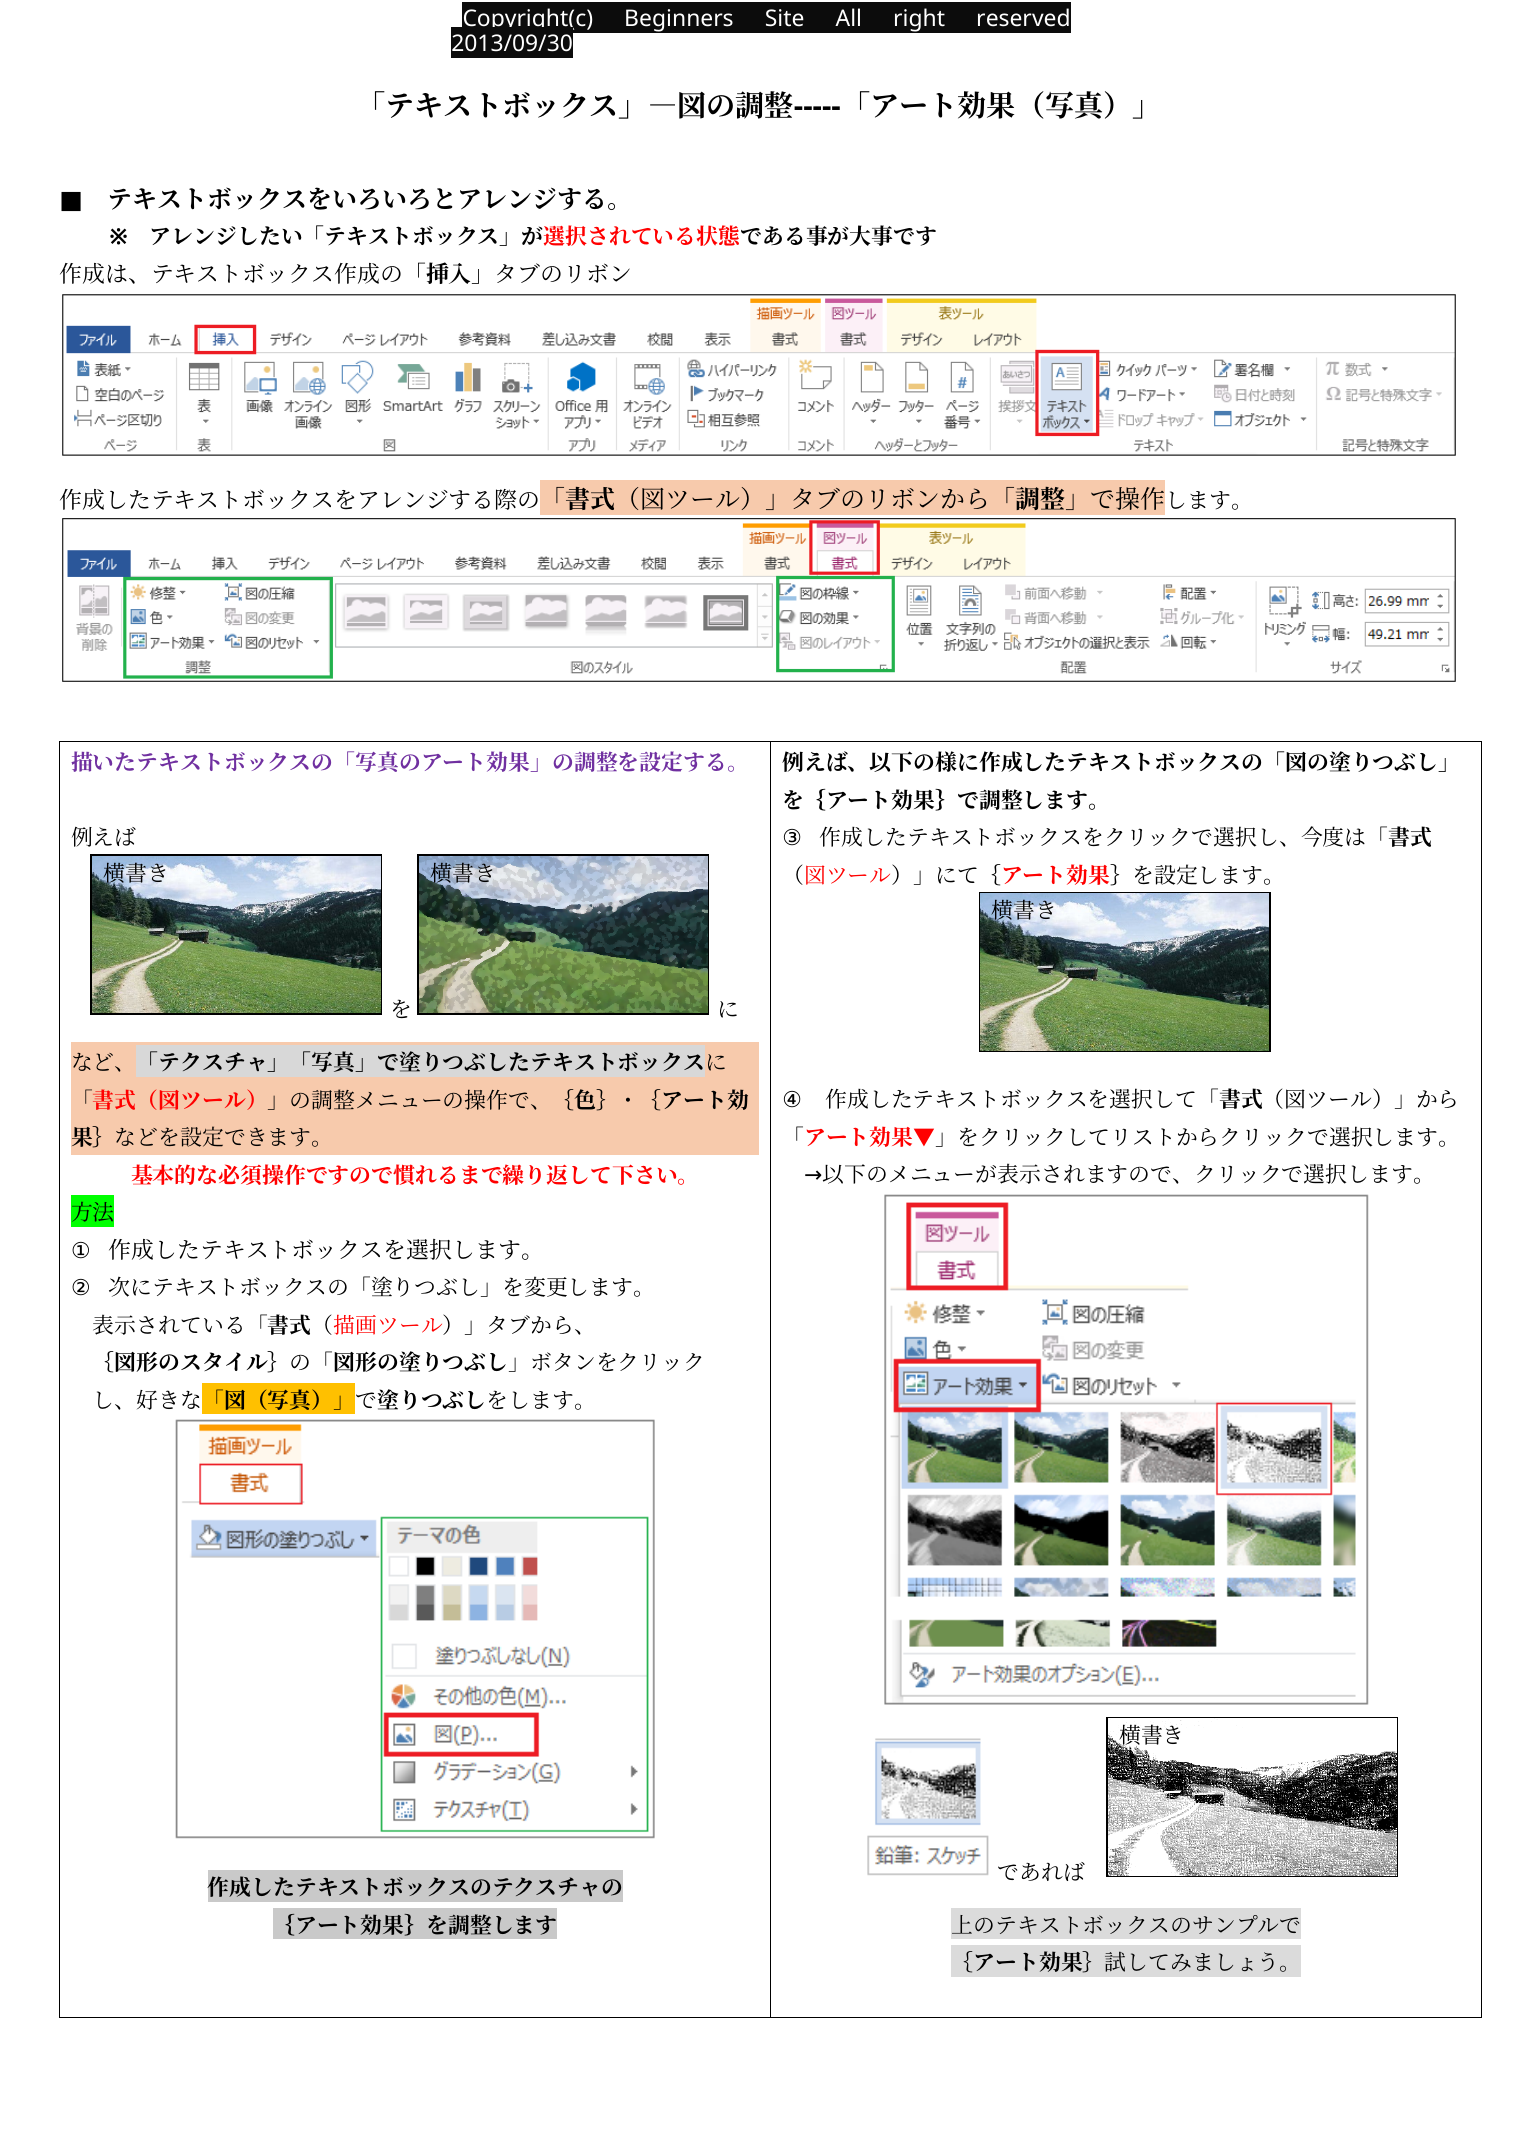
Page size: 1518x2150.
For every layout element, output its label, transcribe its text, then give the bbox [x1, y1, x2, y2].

text ※ アレンジしたい「テキストボックス」が選択されている状態である事が大事です [109, 216, 1459, 254]
picture [59, 516, 1459, 684]
table_header 例えば、以下の様に作成したテキストボックスの「図の塗りつぶし」を｛アート効果｝で調整します。 作成したテキストボックスをクリックで選択し、今度は「書式 （図ツール）」にて｛アート効果｝を設定します。 作成したテキストボックスを選択して「書式（図ツール）」から 「アート効果▼」をクリックしてリストからクリックで選択します。 →以下のメニューが表示されますので、クリックで選択します。 であれば 上のテキストボックスのサンプルで ｛アート効果｝試してみましょう。 [771, 742, 1481, 2017]
table_header 描いたテキストボックスの「写真のアート効果」の調整を設定する。 例えば を に など、「テクスチャ」「写真」で塗りつぶしたテキストボックスに 「書式（図ツール）」の調整メニューの操作で、｛色｝・｛アート効果｝などを設定できます。 基本的な必須操作ですので慣れるまで繰り返して下さい。 方法 作成したテキストボックスを選択します。 次にテキストボックスの「塗りつぶし」を変更します。 表示されている「書式（描画ツール）」タブから、 ｛図形のスタイル｝の「図形の塗りつぶし」ボタンをクリック し、好きな「図（写真）」で塗りつぶしをします。 作成したテキストボックスのテクスチャの ｛アート効果｝を調整します [60, 742, 770, 2017]
text 作成は、テキストボックス作成の「挿入」タブのリボン [59, 254, 1459, 291]
picture [880, 1192, 1373, 1711]
picture [59, 291, 1458, 459]
picture [1108, 1718, 1397, 1876]
picture [92, 856, 381, 1013]
picture [980, 893, 1269, 1051]
picture [419, 856, 708, 1013]
text ■ テキストボックスをいろいろとアレンジする。 [59, 179, 1459, 216]
text 作成したテキストボックスをアレンジする際の「書式（図ツール）」タブのリボンから「調整」で操作します。 [59, 479, 1459, 516]
text 「テキストボックス」―図の調整-----「アート効果（写真）」 [59, 66, 1459, 141]
picture [852, 1731, 998, 1880]
picture [173, 1417, 658, 1843]
